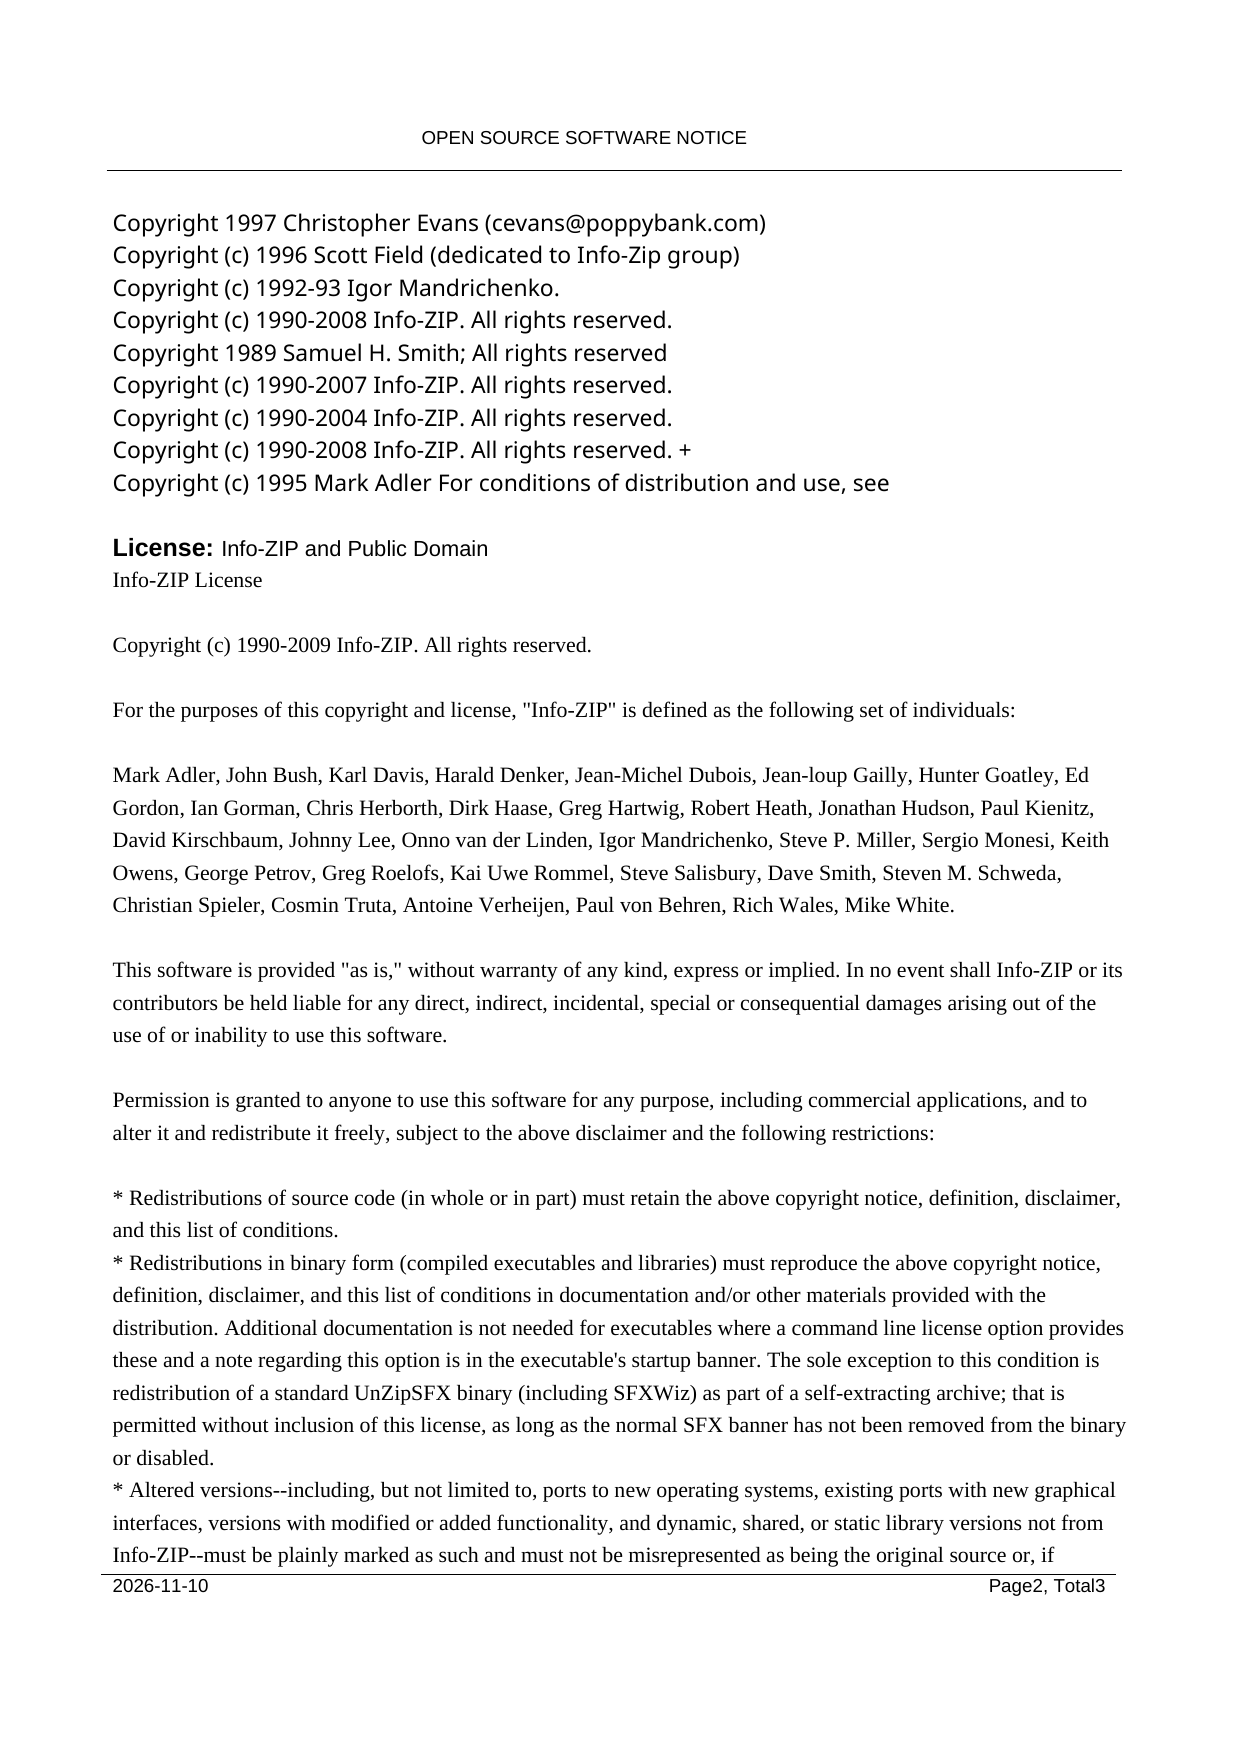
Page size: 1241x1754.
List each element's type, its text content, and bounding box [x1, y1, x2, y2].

text Permission is granted to anyone to use this software for any purpose, including commercial applications, and to alter it and redistribute it freely, subject to the above disclaimer and the following restrictions: [112, 1084, 1128, 1149]
text Info-ZIP License [112, 564, 1128, 596]
text For the purposes of this copyright and license, "Info-ZIP" is defined as the following set of individuals: [112, 694, 1128, 726]
text * Redistributions in binary form (compiled executables and libraries) must reproduce the above copyright notice, definition, disclaimer, and this list of conditions in documentation and/or other materials provided with the distribution. Additional documentation is not needed for executables where a command line license option provides these and a note regarding this option is in the executable's startup banner. The sole exception to this condition is redistribution of a standard UnZipSFX binary (including SFXWiz) as part of a self-extracting archive; that is permitted without inclusion of this license, as long as the normal SFX banner has not been removed from the binary or disabled. [112, 1246, 1128, 1474]
text * Redistributions of source code (in whole or in part) must retain the above copyright notice, definition, disclaimer, and this list of conditions. [112, 1181, 1128, 1246]
text License: Info-ZIP and Public Domain [112, 531, 1128, 564]
text Mark Adler, John Bush, Karl Davis, Harald Denker, Jean-Michel Dubois, Jean-loup Gailly, Hunter Goatley, Ed Gordon, Ian Gorman, Chris Herborth, Dirk Haase, Greg Hartwig, Robert Heath, Jonathan Hudson, Paul Kienitz, David Kirschbaum, Johnny Lee, Onno van der Linden, Igor Mandrichenko, Steve P. Miller, Sergio Monesi, Keith Owens, George Petrov, Greg Roelofs, Kai Uwe Rommel, Steve Salisbury, Dave Smith, Steven M. Schweda, Christian Spieler, Cosmin Truta, Antoine Verheijen, Paul von Behren, Rich Wales, Mike White. [112, 759, 1128, 921]
text This software is provided "as is," without warranty of any kind, express or implied. In no event shall Info-ZIP or its contributors be held liable for any direct, indirect, incidental, special or consequential damages arising out of the use of or inability to use this software. [112, 954, 1128, 1051]
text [112, 1474, 1128, 1571]
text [112, 206, 1128, 531]
text Copyright (c) 1990-2009 Info-ZIP. All rights reserved. [112, 629, 1128, 661]
